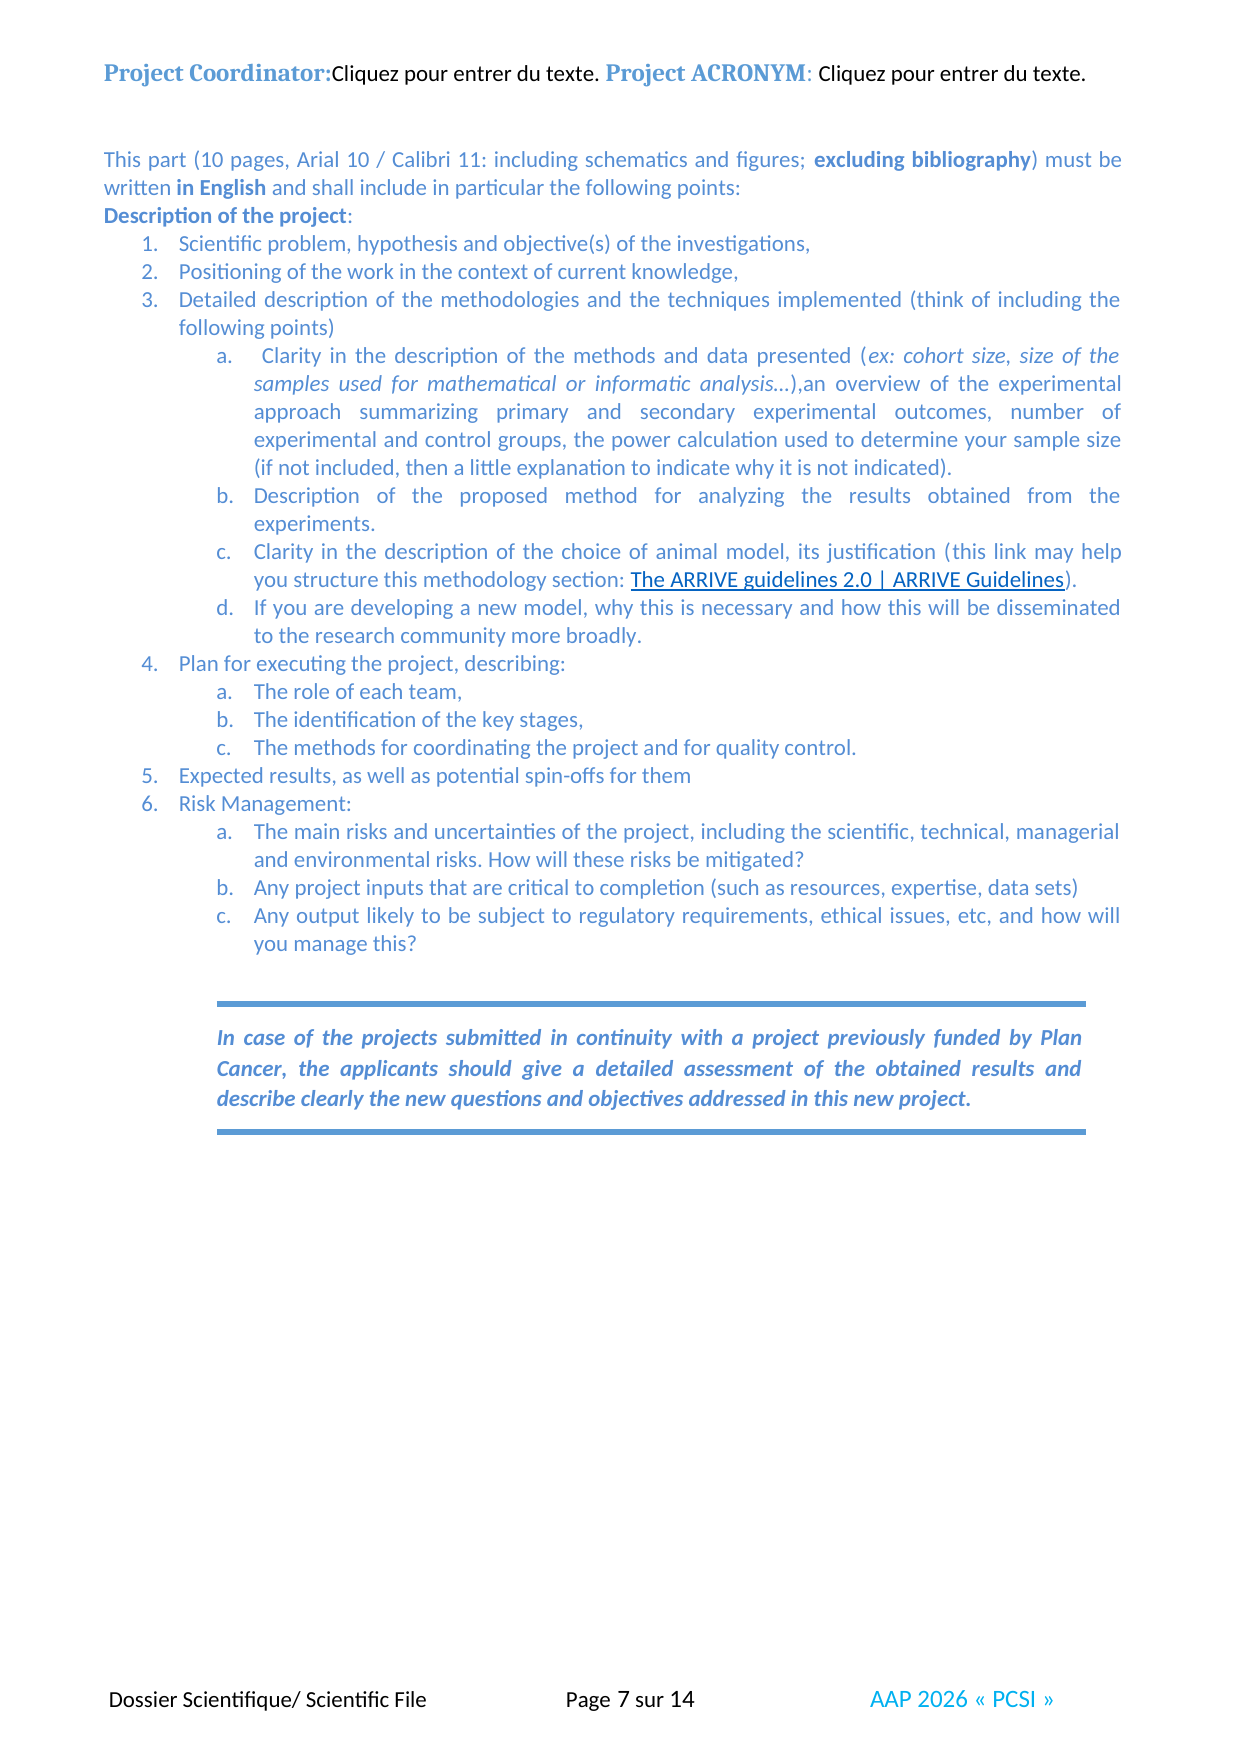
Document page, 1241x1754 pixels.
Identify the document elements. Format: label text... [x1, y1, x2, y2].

list Clarity in the description of the choice of animal model, its justification (this link may help you structure this methodology section: The ARRIVE guidelines 2.0 | ARRIVE Guidelines). [216, 537, 1122, 593]
list Detailed description of the methodologies and the techniques implemented (think of including the following points) [141, 285, 1122, 341]
list Positioning of the work in the context of current knowledge, [141, 257, 1122, 285]
list Description of the proposed method for analyzing the results obtained from the experiments. [216, 481, 1122, 537]
list Any output likely to be subject to regulatory requirements, ethical issues, etc, and how will you manage this? [216, 901, 1122, 957]
list The main risks and uncertainties of the project, including the scientific, technical, managerial and environmental risks. How will these risks be mitigated? [216, 817, 1122, 873]
list Plan for executing the project, describing: [141, 649, 1122, 677]
list Clarity in the description of the methods and data presented (ex: cohort size, size of the samples used for mathematical or informatic analysis…),an overview of the experimental approach summarizing primary and secondary experimental outcomes, number of experimental and control groups, the power calculation used to determine your sample size (if not included, then a little explanation to indicate why it is not indicated). [216, 341, 1122, 481]
list The identification of the key stages, [216, 705, 1122, 733]
list Any project inputs that are critical to completion (such as resources, expertise, data sets) [216, 873, 1122, 901]
list The role of each team, [216, 677, 1122, 705]
list The methods for coordinating the project and for quality control. [216, 733, 1122, 761]
text Description of the project: [103, 201, 1122, 229]
list Expected results, as well as potential spin-offs for them [141, 761, 1122, 789]
list If you are developing a new model, why this is necessary and how this will be disseminated to the research community more broadly. [216, 593, 1122, 649]
list Risk Management: [141, 789, 1122, 817]
text This part (10 pages, Arial 10 / Calibri 11: including schematics and figures; excluding bibliography) must be written in English and shall include in particular the following points: [103, 145, 1122, 201]
list Scientific problem, hypothesis and objective(s) of the investigations, [141, 229, 1122, 257]
